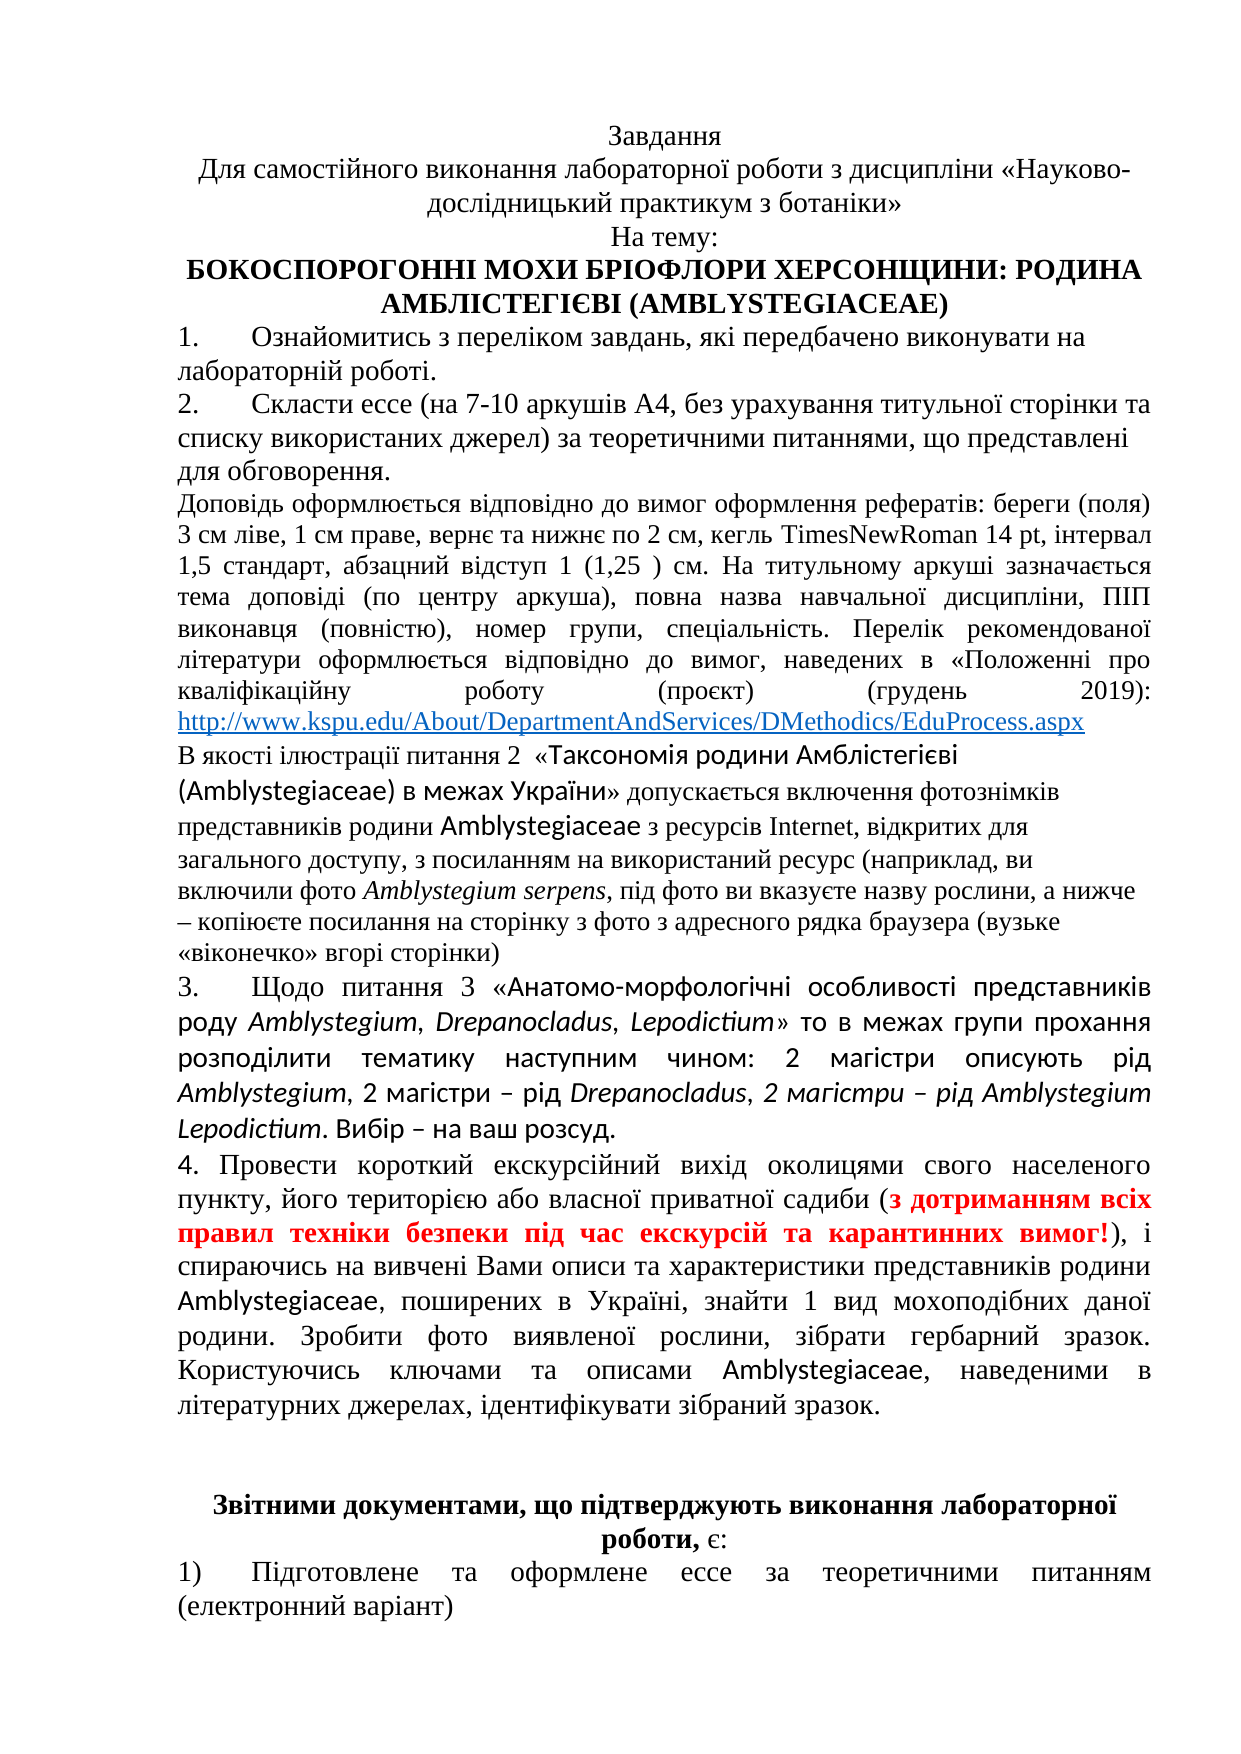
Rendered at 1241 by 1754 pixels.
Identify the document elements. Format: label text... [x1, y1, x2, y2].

text 2. Скласти ессе (на 7-10 аркушів А4, без урахування титульної сторінки та списку використаних джерел) за теоретичними питаннями, що представлені для обговорення. [177, 386, 1152, 487]
text БОКОСПОРОГОННІ МОХИ БРІОФЛОРИ ХЕРСОНЩИНИ: РОДИНА АМБЛІСТЕГІЄВІ (AMBLYSTEGIACEAE) [177, 252, 1152, 319]
text 1. Ознайомитись з переліком завдань, які передбачено виконувати на лабораторній роботі. [177, 319, 1152, 386]
text Для самостійного виконання лабораторної роботи з дисципліни «Науково-дослідницький практикум з ботаніки» [177, 152, 1152, 219]
text В якості ілюстрації питання 2 «Таксономія родини Амблістегієві (Amblystegiaceae) в межах України» допускається включення фотознімків представників родини Amblystegiaceae з ресурсів Internet, відкритих для загального доступу, з посиланням на використаний ресурс (наприклад, ви включили фото Amblystegium serpens, під фото ви вказуєте назву рослини, а нижче – копіюєте посилання на сторінку з фото з адресного рядка браузера (вузьке «віконечко» вгорі сторінки) [177, 736, 1152, 968]
text Звітними документами, що підтверджують виконання лабораторної роботи, є: [177, 1487, 1152, 1554]
text 1) Підготовлене та оформлене ессе за теоретичними питанням (електронний варіант) [177, 1554, 1152, 1622]
text 4. Провести короткий екскурсійний вихід околицями свого населеного пункту, його територією або власної приватної садиби (з дотриманням всіх правил техніки безпеки під час екскурсій та карантинних вимог!), і спираючись на вивчені Вами описи та характеристики представників родини Amblystegiaceae, поширених в Україні, знайти 1 вид мохоподібних даної родини. Зробити фото виявленої рослини, зібрати гербарний зразок. Користуючись ключами та описами Amblystegiaceae, наведеними в літературних джерелах, ідентифікувати зібраний зразок. [177, 1146, 1152, 1420]
text Завдання [177, 118, 1152, 152]
text 3. Щодо питання 3 «Анатомо-морфологічні особливості представників роду Amblystegium, Drepanocladus, Lepodictium» то в межах групи прохання розподілити тематику наступним чином: 2 магістри описують рід Amblystegium, 2 магістри – рід Drepanocladus, 2 магістри – рід Amblystegium Lepodictium. Вибір – на ваш розсуд. [177, 968, 1152, 1146]
text На тему: [177, 219, 1152, 252]
text Доповідь оформлюється відповідно до вимог оформлення рефератів: береги (поля) 3 см ліве, 1 см праве, вернє та нижнє по 2 см, кегль TimesNewRoman 14 pt, інтервал 1,5 стандарт, абзацний відступ 1 (1,25 ) см. На титульному аркуші зазначається тема доповіді (по центру аркуша), повна назва навчальної дисципліни, ПІП виконавця (повністю), номер групи, спеціальність. Перелік рекомендованої літератури оформлюється відповідно до вимог, наведених в «Положенні про кваліфікаційну роботу (проєкт) (грудень 2019): http://www.kspu.edu/About/DepartmentAndServices/DMethodics/EduProcess.aspx [177, 487, 1152, 736]
